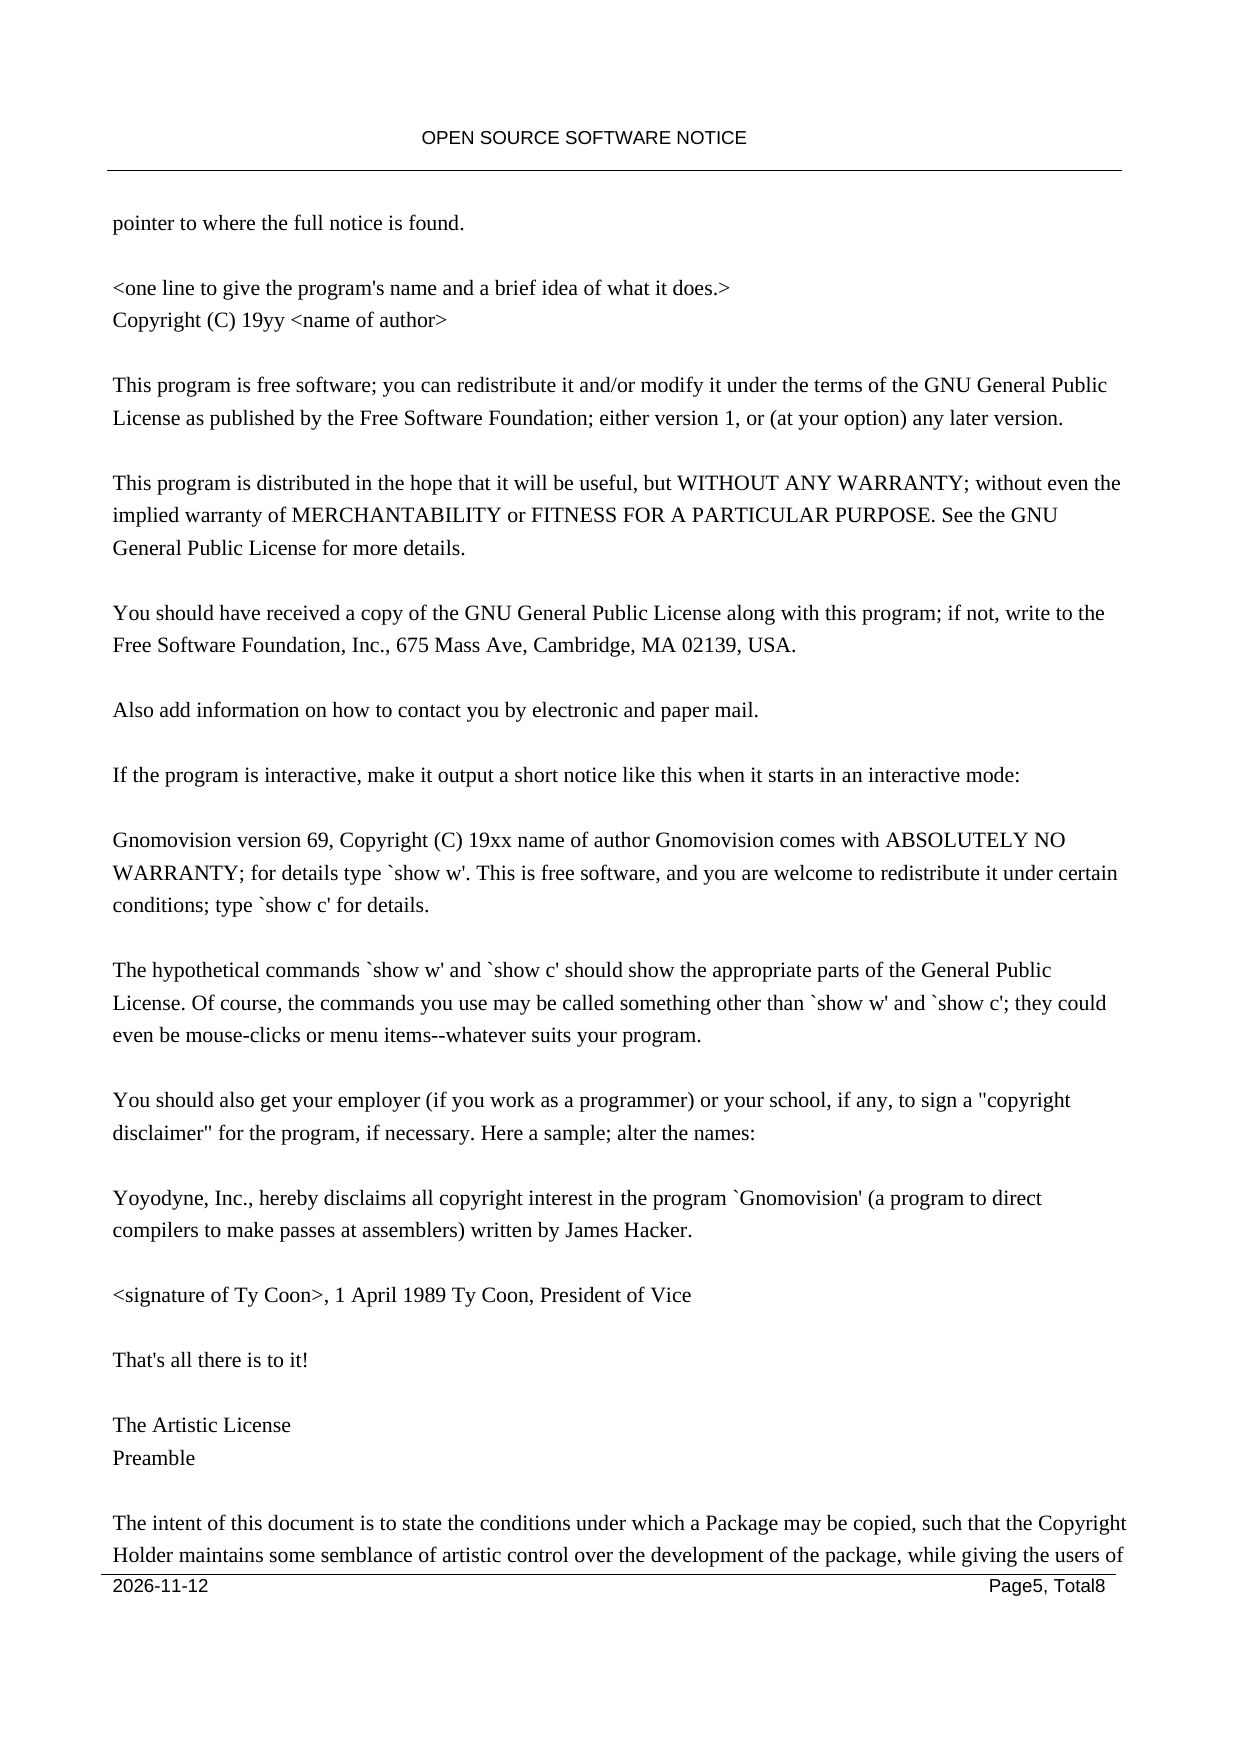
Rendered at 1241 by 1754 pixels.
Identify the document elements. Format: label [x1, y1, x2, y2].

text [112, 206, 1128, 1571]
